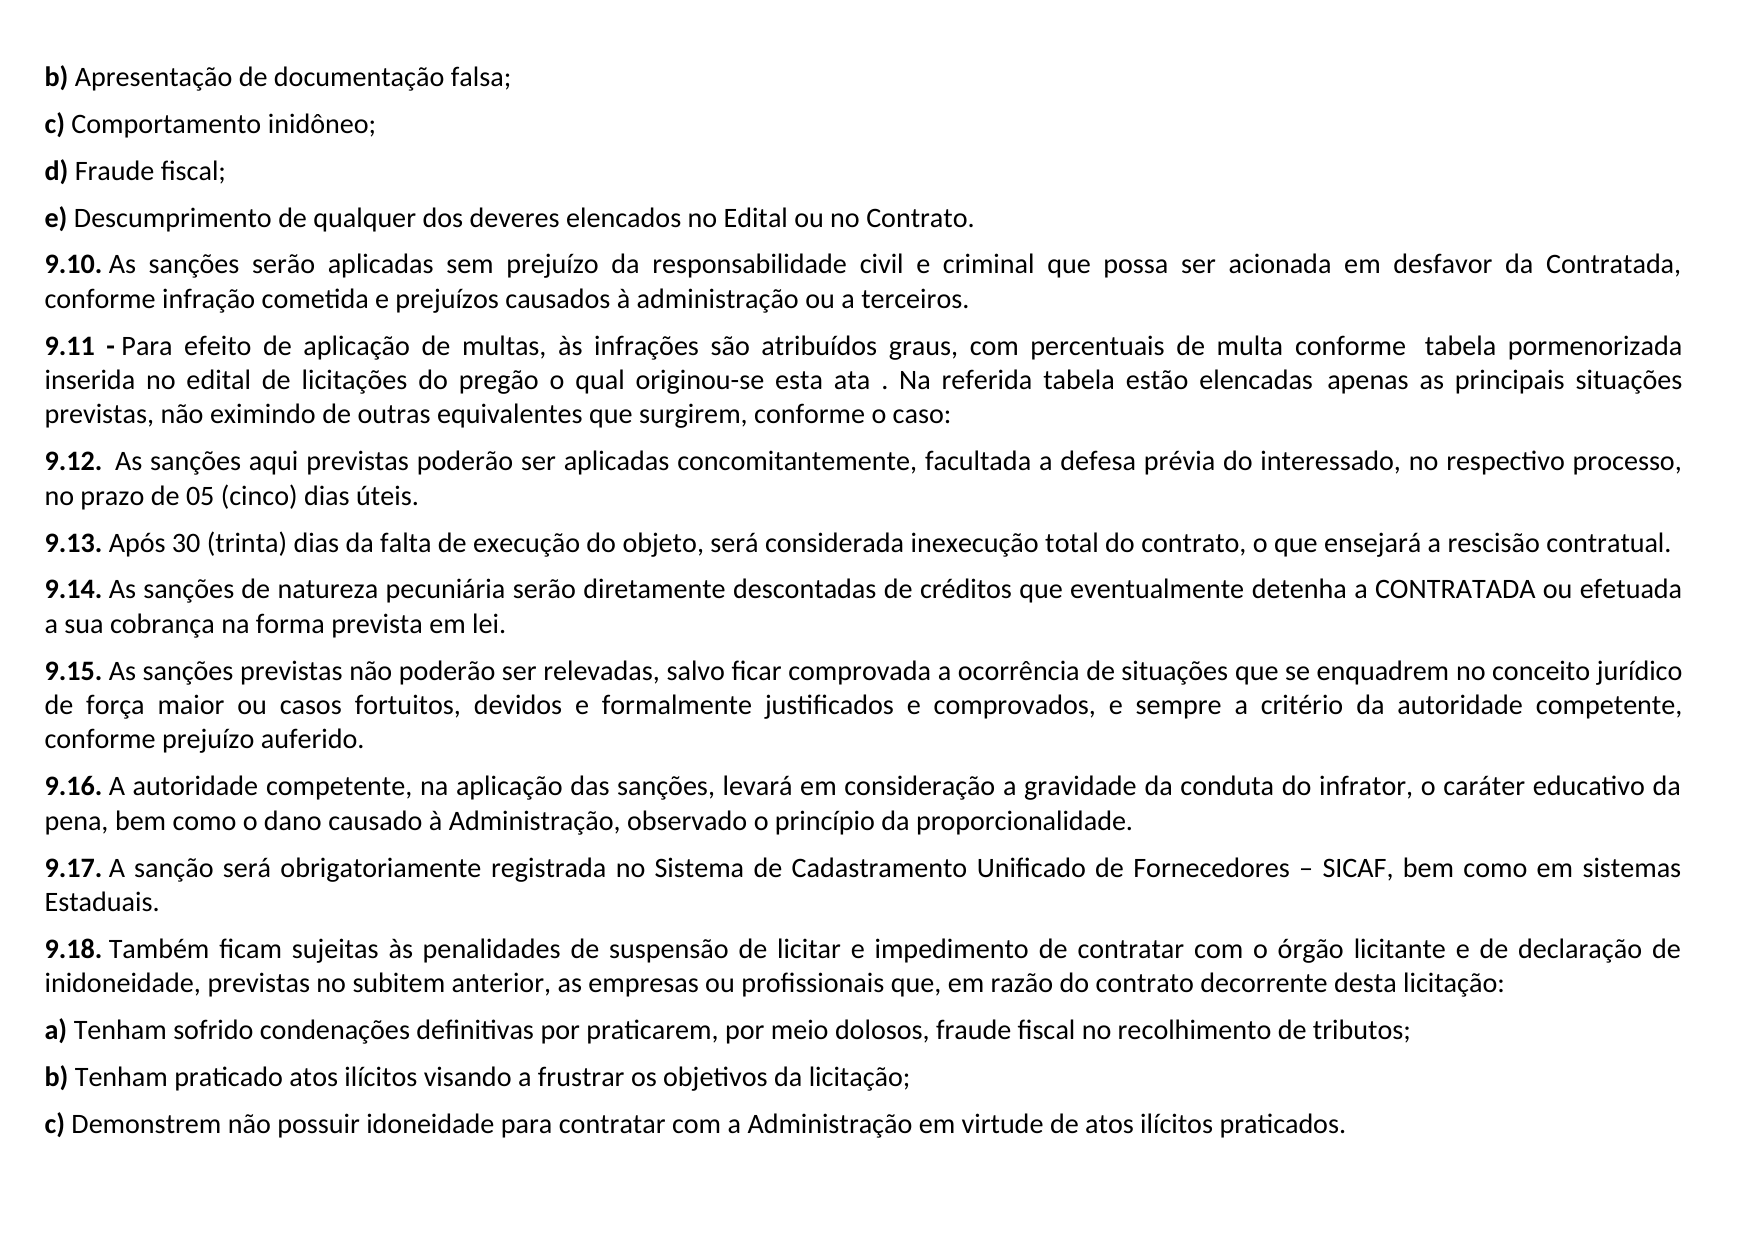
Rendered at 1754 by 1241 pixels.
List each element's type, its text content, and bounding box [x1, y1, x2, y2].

text 9.15. ​​As sanções previstas não poderão ser relevadas, salvo ficar comprovada a ocorrência de situações que se enquadrem no conceito jurídico de força maior ou casos fortuitos, devidos e formalmente justificados e comprovados, e sempre a critério da autoridade competente, conforme prejuízo auferido. [44, 653, 1682, 756]
text 9.10. ​​As sanções serão aplicadas sem prejuízo da responsabilidade civil e criminal que possa ser acionada em desfavor da Contratada, conforme infração cometida e prejuízos causados à administração ou a terceiros. [44, 247, 1682, 315]
text 9.13. ​​Após 30 (trinta) dias da falta de execução do objeto, será considerada inexecução total do contrato, o que ensejará a rescisão contratual. [44, 525, 1682, 559]
text c) Comportamento inidôneo; [44, 106, 1682, 140]
text e) Descumprimento de qualquer dos deveres elencados no Edital ou no Contrato. [44, 200, 1682, 234]
text 9.16. ​​A autoridade competente, na aplicação das sanções, levará em consideração a gravidade da conduta do infrator, o caráter educativo da pena, bem como o dano causado à Administração, observado o princípio da proporcionalidade. [44, 768, 1682, 837]
text b) Tenham praticado atos ilícitos visando a frustrar os objetivos da licitação; [44, 1059, 1682, 1093]
text a) Tenham sofrido condenações definitivas por praticarem, por meio dolosos, fraude fiscal no recolhimento de tributos; [44, 1012, 1682, 1047]
text d) Fraude fiscal; [44, 153, 1682, 187]
text 9.11 - Para efeito de aplicação de multas, às infrações são atribuídos graus, com percentuais de multa conforme tabela pormenorizada inserida no edital de licitações do pregão o qual originou-se esta ata . Na referida tabela estão elencadas apenas as principais situações previstas, não eximindo de outras equivalentes que surgirem, conforme o caso: [44, 328, 1682, 431]
text b) Apresentação de documentação falsa; [44, 59, 1682, 93]
text 9.17. ​​A sanção será obrigatoriamente registrada no Sistema de Cadastramento Unificado de Fornecedores – SICAF, bem como em sistemas Estaduais. [44, 850, 1682, 918]
text 9.18. ​​Também ficam sujeitas às penalidades de suspensão de licitar e impedimento de contratar com o órgão licitante e de declaração de inidoneidade, previstas no subitem anterior, as empresas ou profissionais que, em razão do contrato decorrente desta licitação: [44, 931, 1682, 1000]
text 9.12. As sanções aqui previstas poderão ser aplicadas concomitantemente, facultada a defesa prévia do interessado, no respectivo processo, no prazo de 05 (cinco) dias úteis. [44, 443, 1682, 512]
text 9.14. ​​As sanções de natureza pecuniária serão diretamente descontadas de créditos que eventualmente detenha a CONTRATADA ou efetuada a sua cobrança na forma prevista em lei. [44, 572, 1682, 640]
text c) Demonstrem não possuir idoneidade para contratar com a Administração em virtude de atos ilícitos praticados. [44, 1106, 1682, 1140]
